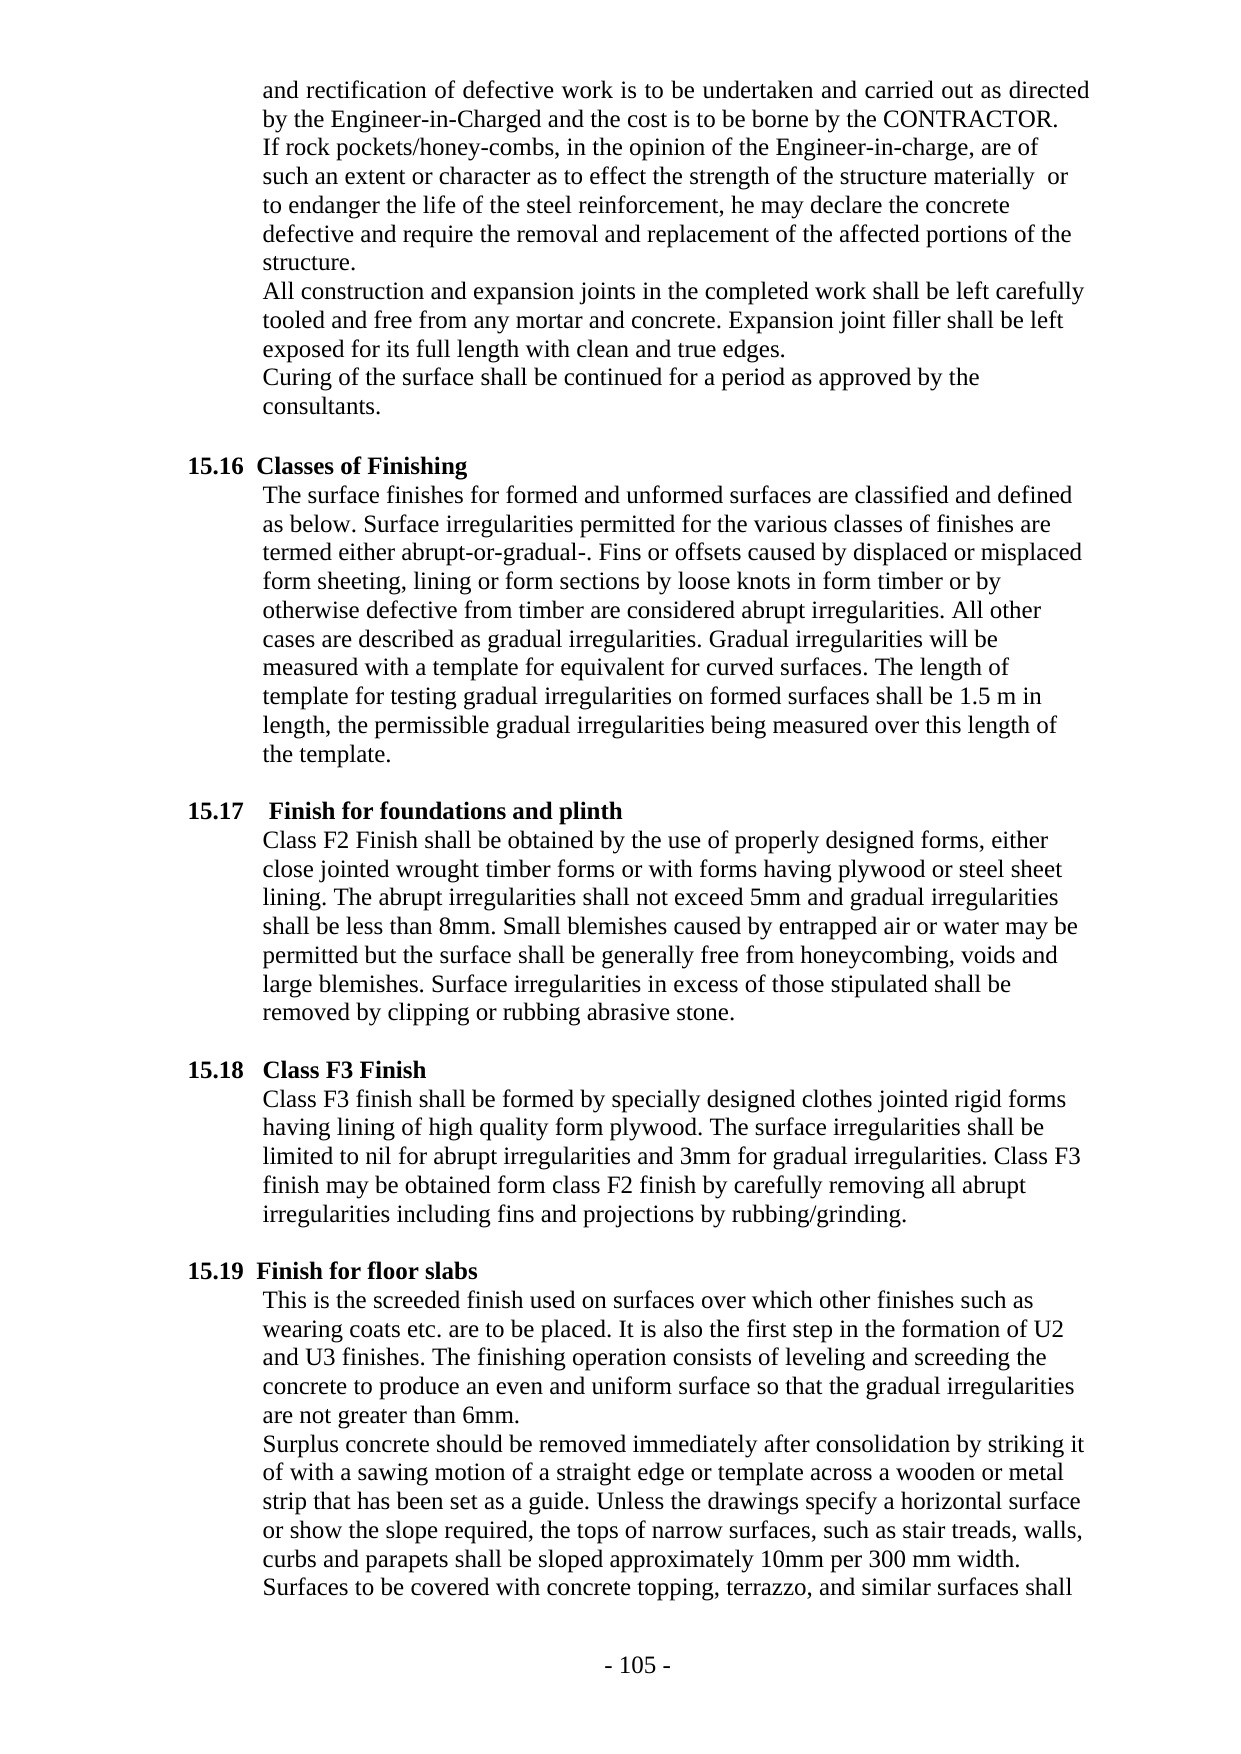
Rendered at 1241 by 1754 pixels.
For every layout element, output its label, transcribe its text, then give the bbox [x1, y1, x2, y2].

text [187, 75, 1090, 132]
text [187, 1429, 1090, 1601]
text All construction and expansion joints in the completed work shall be left carefully tooled and free from any mortar and concrete. Expansion joint filler shall be left exposed for its full length with clean and true edges. [187, 276, 1090, 362]
text 15.19 Finish for floor slabs [112, 1256, 1090, 1285]
text Curing of the surface shall be continued for a period as approved by the consultants. [187, 362, 1090, 420]
text If rock pockets/honey-combs, in the opinion of the Engineer-in-charge, are of such an extent or character as to effect the strength of the structure materially or to endanger the life of the steel reinforcement, he may declare the concrete defective and require the removal and replacement of the affected portions of the structure. [187, 132, 1090, 276]
text The surface finishes for formed and unformed surfaces are classified and defined as below. Surface irregularities permitted for the various classes of finishes are termed either abrupt-or-gradual-. Fins or offsets caused by displaced or misplaced form sheeting, lining or form sections by loose knots in form timber or by otherwise defective from timber are considered abrupt irregularities. All other cases are described as gradual irregularities. Gradual irregularities will be measured with a template for equivalent for curved surfaces. The length of template for testing gradual irregularities on formed surfaces shall be 1.5 m in length, the permissible gradual irregularities being measured over this length of the template. [187, 480, 1090, 767]
text 15.16 Classes of Finishing [112, 451, 1090, 480]
text 15.18 Class F3 Finish [187, 1055, 1090, 1084]
text Class F2 Finish shall be obtained by the use of properly designed forms, either close jointed wrought timber forms or with forms having plywood or steel sheet lining. The abrupt irregularities shall not exceed 5mm and gradual irregularities shall be less than 8mm. Small blemishes caused by entrapped air or water may be permitted but the surface shall be generally free from honeycombing, voids and large blemishes. Surface irregularities in excess of those stipulated shall be removed by clipping or rubbing abrasive stone. [187, 825, 1090, 1026]
text This is the screeded finish used on surfaces over which other finishes such as wearing coats etc. are to be placed. It is also the first step in the formation of U2 and U3 finishes. The finishing operation consists of leveling and screeding the concrete to produce an even and uniform surface so that the gradual irregularities are not greater than 6mm. [187, 1285, 1090, 1429]
text Class F3 finish shall be formed by specially designed clothes jointed rigid forms having lining of high quality form plywood. The surface irregularities shall be limited to nil for abrupt irregularities and 3mm for gradual irregularities. Class F3 finish may be obtained form class F2 finish by carefully removing all abrupt irregularities including fins and projections by rubbing/grinding. [187, 1084, 1090, 1227]
text 15.17 Finish for foundations and plinth [112, 796, 1090, 825]
